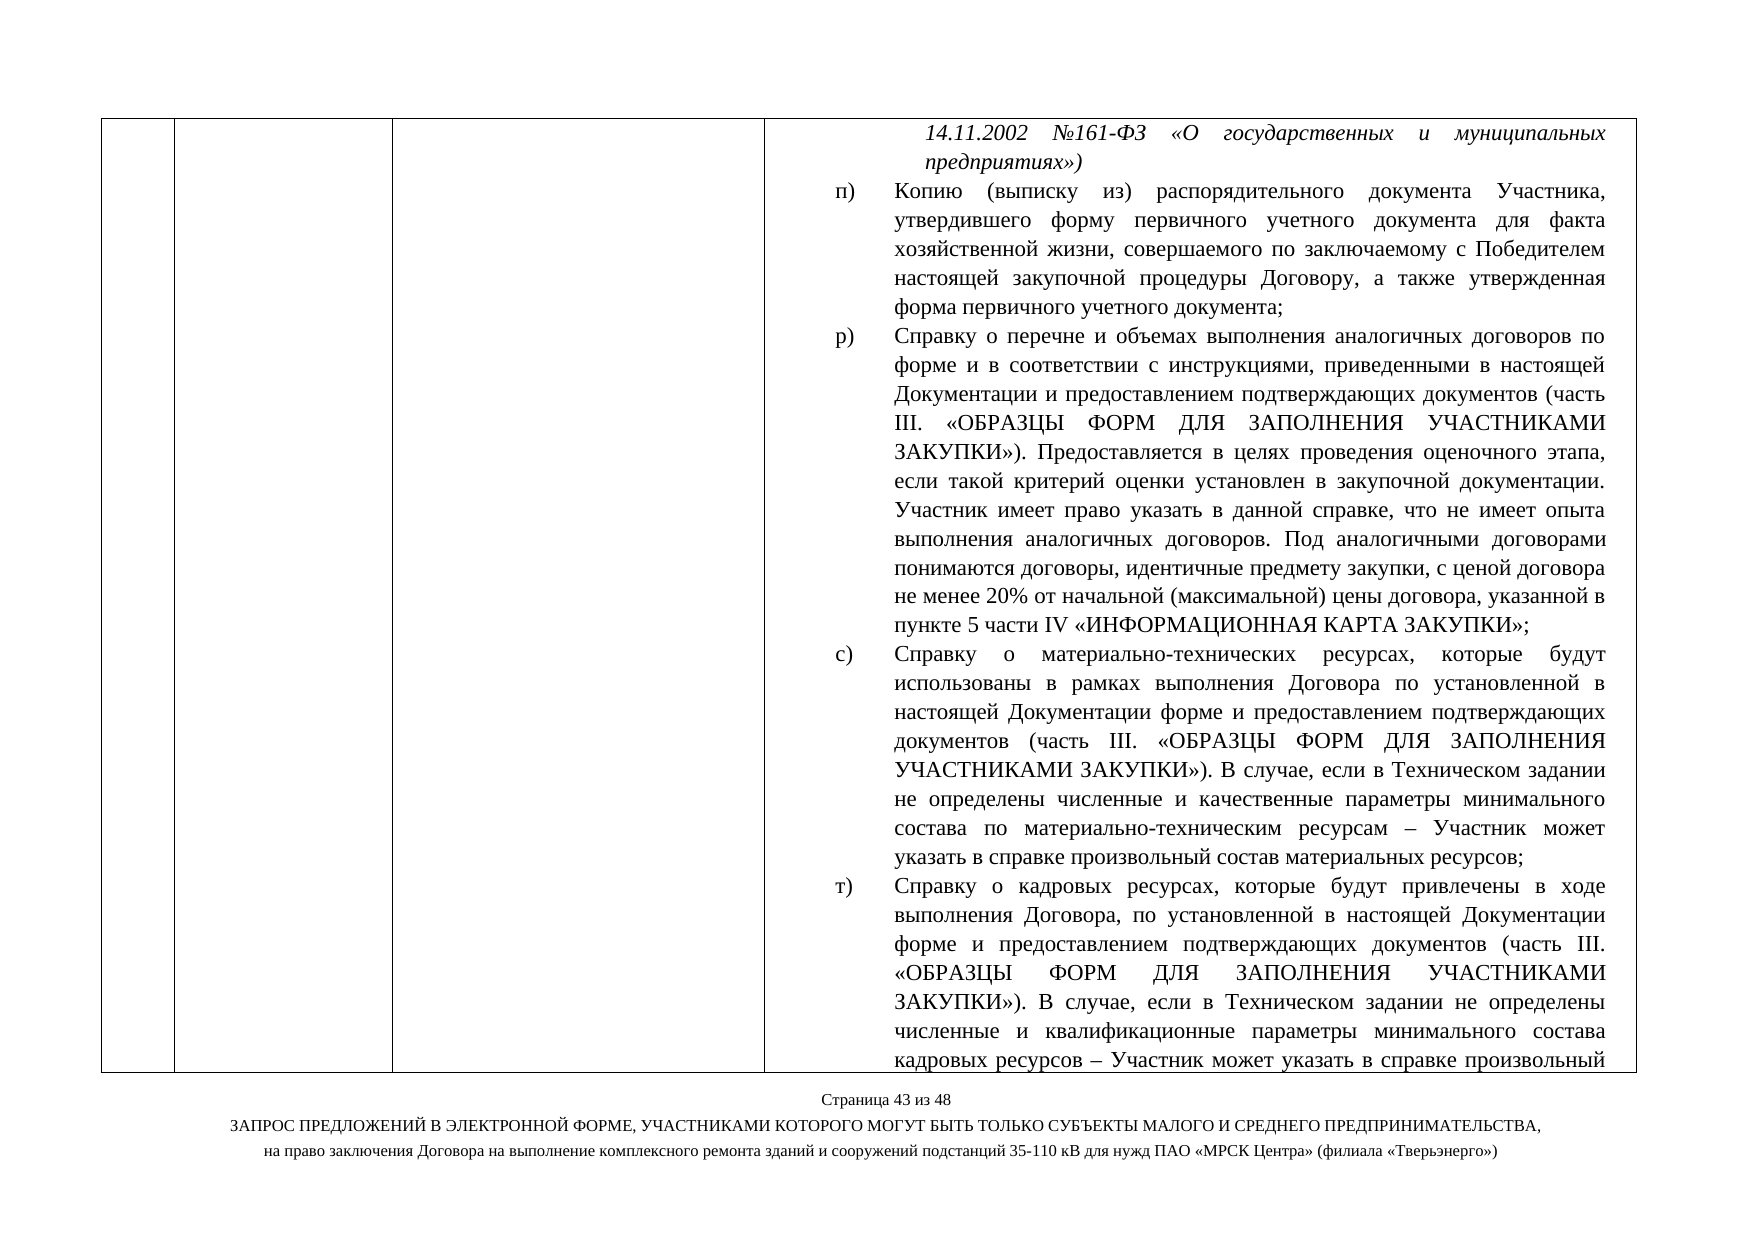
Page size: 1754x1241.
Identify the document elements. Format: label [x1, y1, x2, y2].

table_cell [102, 119, 174, 1072]
table_cell [393, 119, 764, 1072]
table_cell [765, 119, 1636, 1072]
table_cell [175, 119, 392, 1072]
